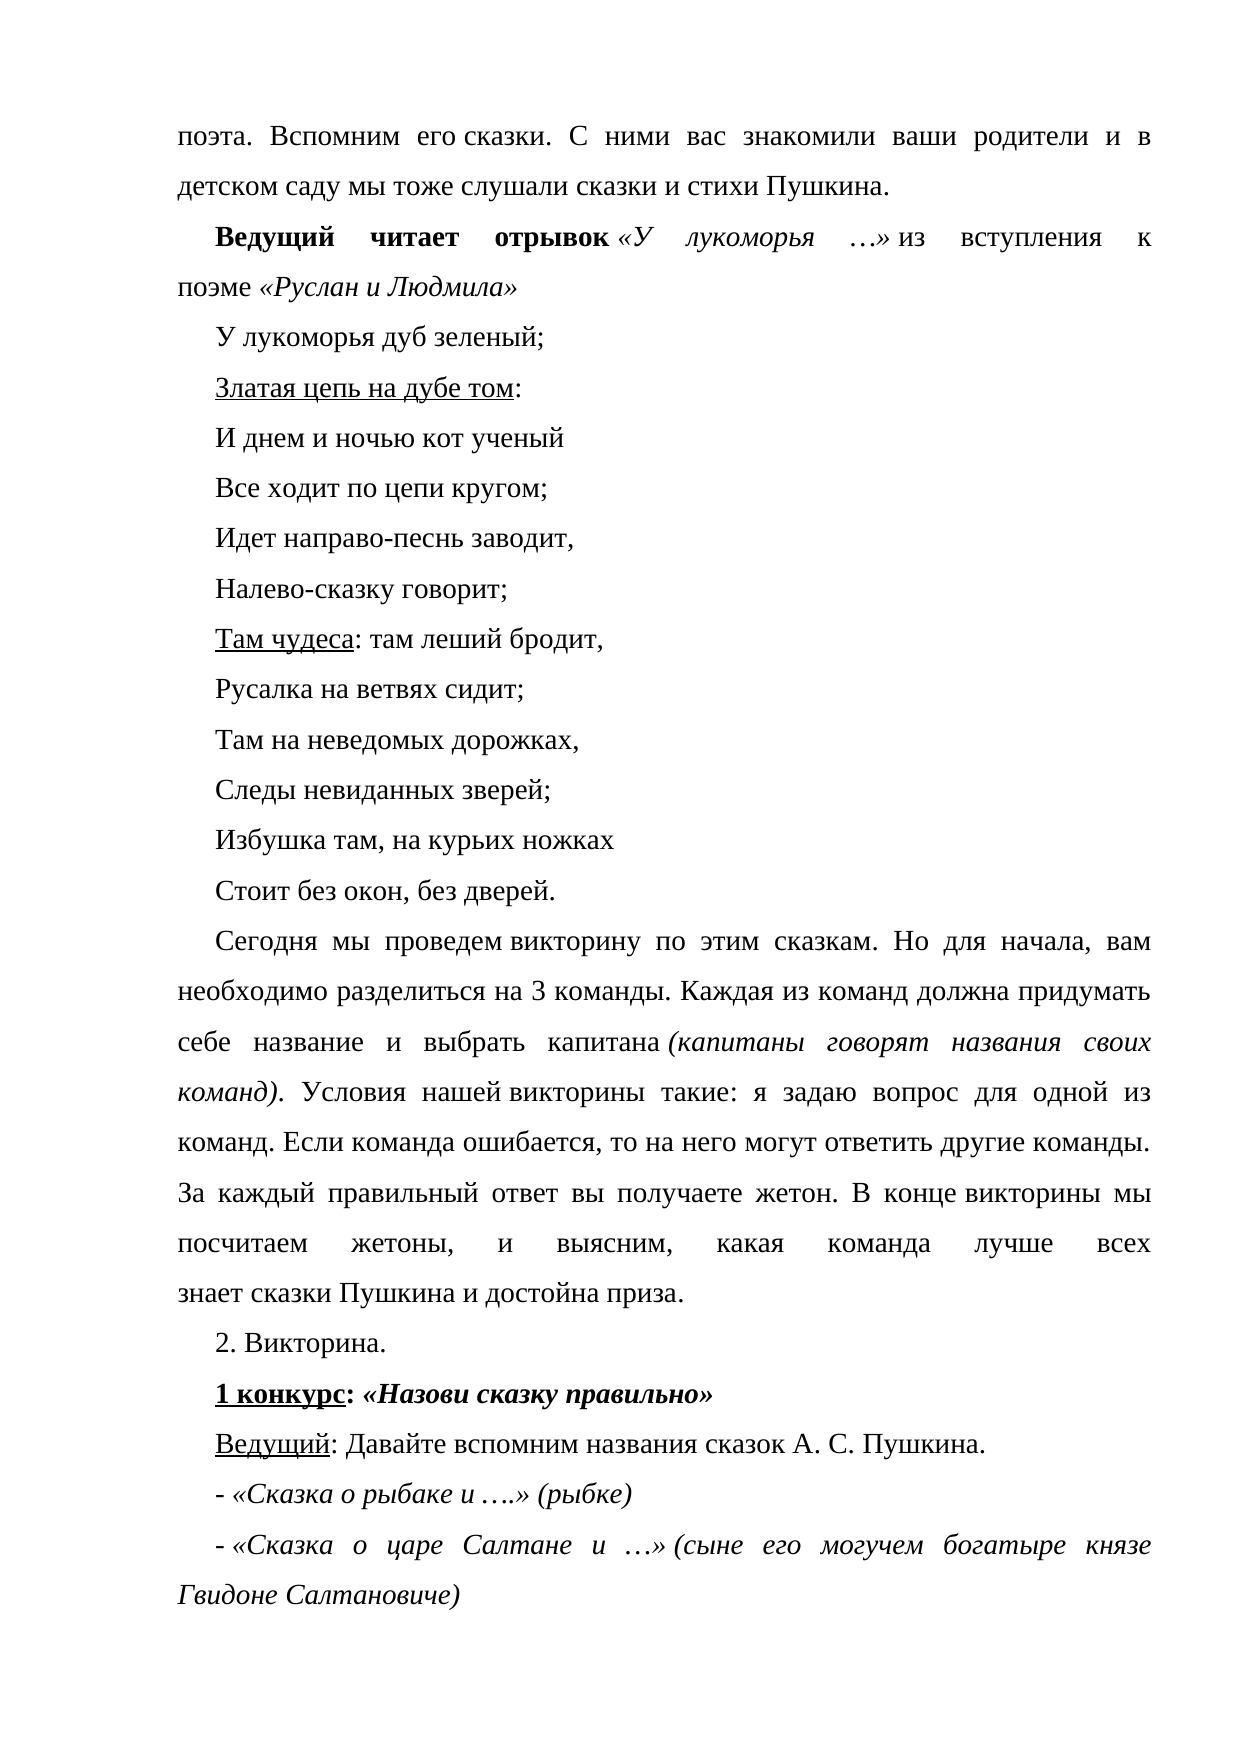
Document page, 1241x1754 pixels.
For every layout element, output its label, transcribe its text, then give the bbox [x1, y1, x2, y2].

text Идет направо-песнь заводит, [177, 521, 1152, 554]
text Ведущий читает отрывок «У лукоморья …» из вступления к поэме «Руслан и Людмила» [177, 219, 1152, 303]
text Налево-сказку говорит; [177, 571, 1152, 604]
text У лукоморья дуб зеленый; [177, 319, 1152, 353]
text Сегодня мы проведем викторину по этим сказкам. Но для начала, вам необходимо разделиться на 3 команды. Каждая из команд должна придумать себе название и выбрать капитана (капитаны говорят названия своих команд). Условия нашей викторины такие: я задаю вопрос для одной из команд. Если команда ошибается, то на него могут ответить другие команды. За каждый правильный ответ вы получаете жетон. В конце викторины мы посчитаем жетоны, и выясним, какая команда лучше всех знает сказки Пушкина и достойна приза. [177, 923, 1152, 1309]
text Ведущий: Давайте вспомним названия сказок А. С. Пушкина. [177, 1426, 1152, 1460]
text - «Сказка о царе Салтане и …» (сыне его могучем богатыре князе Гвидоне Салтановиче) [177, 1527, 1152, 1611]
text Златая цепь на дубе том: [177, 370, 1152, 403]
text 2. Викторина. [177, 1326, 1152, 1359]
text Избушка там, на курьих ножках [177, 822, 1152, 856]
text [177, 118, 1152, 202]
text - «Сказка о рыбаке и ….» (рыбке) [177, 1477, 1152, 1510]
text Стоит без окон, без дверей. [177, 873, 1152, 906]
text Там на неведомых дорожках, [177, 722, 1152, 755]
text И днем и ночью кот ученый [177, 420, 1152, 453]
text Следы невиданных зверей; [177, 772, 1152, 806]
text 1 конкурс: «Назови сказку правильно» [177, 1376, 1152, 1409]
text Там чудеса: там леший бродит, [177, 621, 1152, 655]
text Русалка на ветвях сидит; [177, 672, 1152, 705]
text Все ходит по цепи кругом; [177, 470, 1152, 504]
